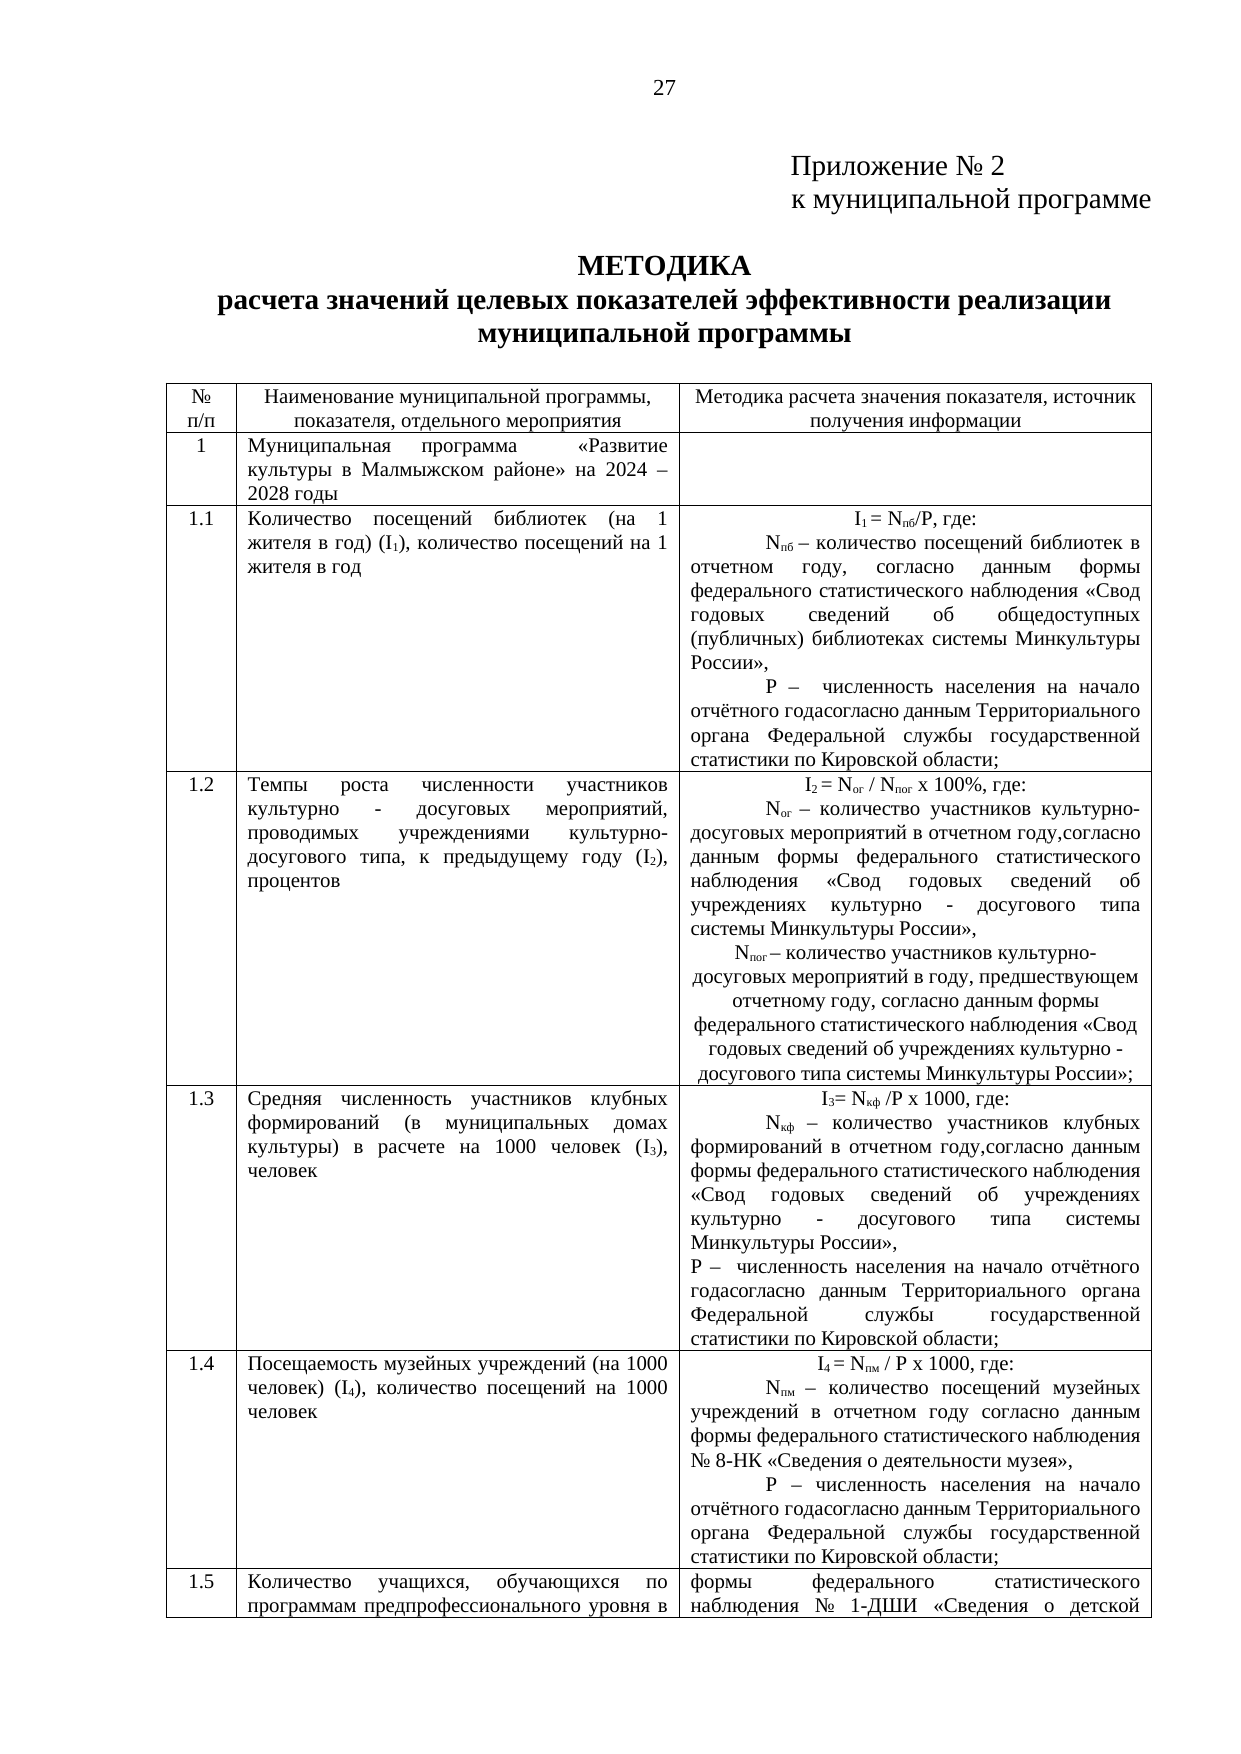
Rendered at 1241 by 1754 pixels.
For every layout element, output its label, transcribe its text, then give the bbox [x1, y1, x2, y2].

table_header № п/п [167, 384, 236, 432]
table_cell 1.1 [167, 506, 236, 771]
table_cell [237, 1569, 679, 1617]
table_cell I1 = Nпб/P, где: Nпб – количество посещений библиотек в отчетном году, согласно данным формы федерального статистического наблюдения «Свод годовых сведений об общедоступных (публичных) библиотеках системы Минкультуры России», P – численность населения на начало отчётного годасогласно данным Территориального органа Федеральной службы государственной статистики по Кировской области; [680, 506, 1151, 771]
text к муниципальной программе [177, 181, 1152, 215]
table_cell Посещаемость музейных учреждений (на 1000 человек) (I4), количество посещений на 1000 человек [237, 1351, 679, 1568]
text МЕТОДИКА [177, 248, 1152, 282]
text расчета значений целевых показателей эффективности реализации муниципальной программы [177, 282, 1152, 349]
table_cell 1.2 [167, 772, 236, 1084]
table_cell 1 [167, 433, 236, 505]
table_cell I3= Nкф /Р х 1000, где: Nкф – количество участников клубных формирований в отчетном году,согласно данным формы федерального статистического наблюдения «Свод годовых сведений об учреждениях культурно - досугового типа системы Минкультуры России», P – численность населения на начало отчётного годасогласно данным Территориального органа Федеральной службы государственной статистики по Кировской области; [680, 1086, 1151, 1350]
table_cell Муниципальная программа «Развитие культуры в Малмыжском районе» на 2024 – 2028 годы [237, 433, 679, 505]
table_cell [680, 1569, 1151, 1617]
table_cell 1.5 [167, 1569, 236, 1617]
text Приложение № 2 [177, 148, 1152, 181]
table_cell I2 = Nог / Nпог х 100%, где: Nог – количество участников культурно-досуговых мероприятий в отчетном году,согласно данным формы федерального статистического наблюдения «Свод годовых сведений об учреждениях культурно - досугового типа системы Минкультуры России», Nпог – количество участников культурно-досуговых мероприятий в году, предшествующем отчетному году, согласно данным формы федерального статистического наблюдения «Свод годовых сведений об учреждениях культурно - досугового типа системы Минкультуры России»; [680, 772, 1151, 1084]
table_cell I4 = Nпм / P х 1000, где: Nпм – количество посещений музейных учреждений в отчетном году согласно данным формы федерального статистического наблюдения № 8-НК «Сведения о деятельности музея», P – численность населения на начало отчётного годасогласно данным Территориального органа Федеральной службы государственной статистики по Кировской области; [680, 1351, 1151, 1568]
table_header Методика расчета значения показателя, источник получения информации [680, 384, 1151, 432]
table_cell 1.4 [167, 1351, 236, 1568]
table_cell [680, 433, 1151, 505]
table_cell Количество посещений библиотек (на 1 жителя в год) (I1), количество посещений на 1 жителя в год [237, 506, 679, 771]
table_cell Средняя численность участников клубных формирований (в муниципальных домах культуры) в расчете на 1000 человек (I3), человек [237, 1086, 679, 1350]
table_cell Темпы роста численности участников культурно - досуговых мероприятий, проводимых учреждениями культурно-досугового типа, к предыдущему году (I2), процентов [237, 772, 679, 1084]
table_cell 1.3 [167, 1086, 236, 1350]
table_header Наименование муниципальной программы, показателя, отдельного мероприятия [237, 384, 679, 432]
